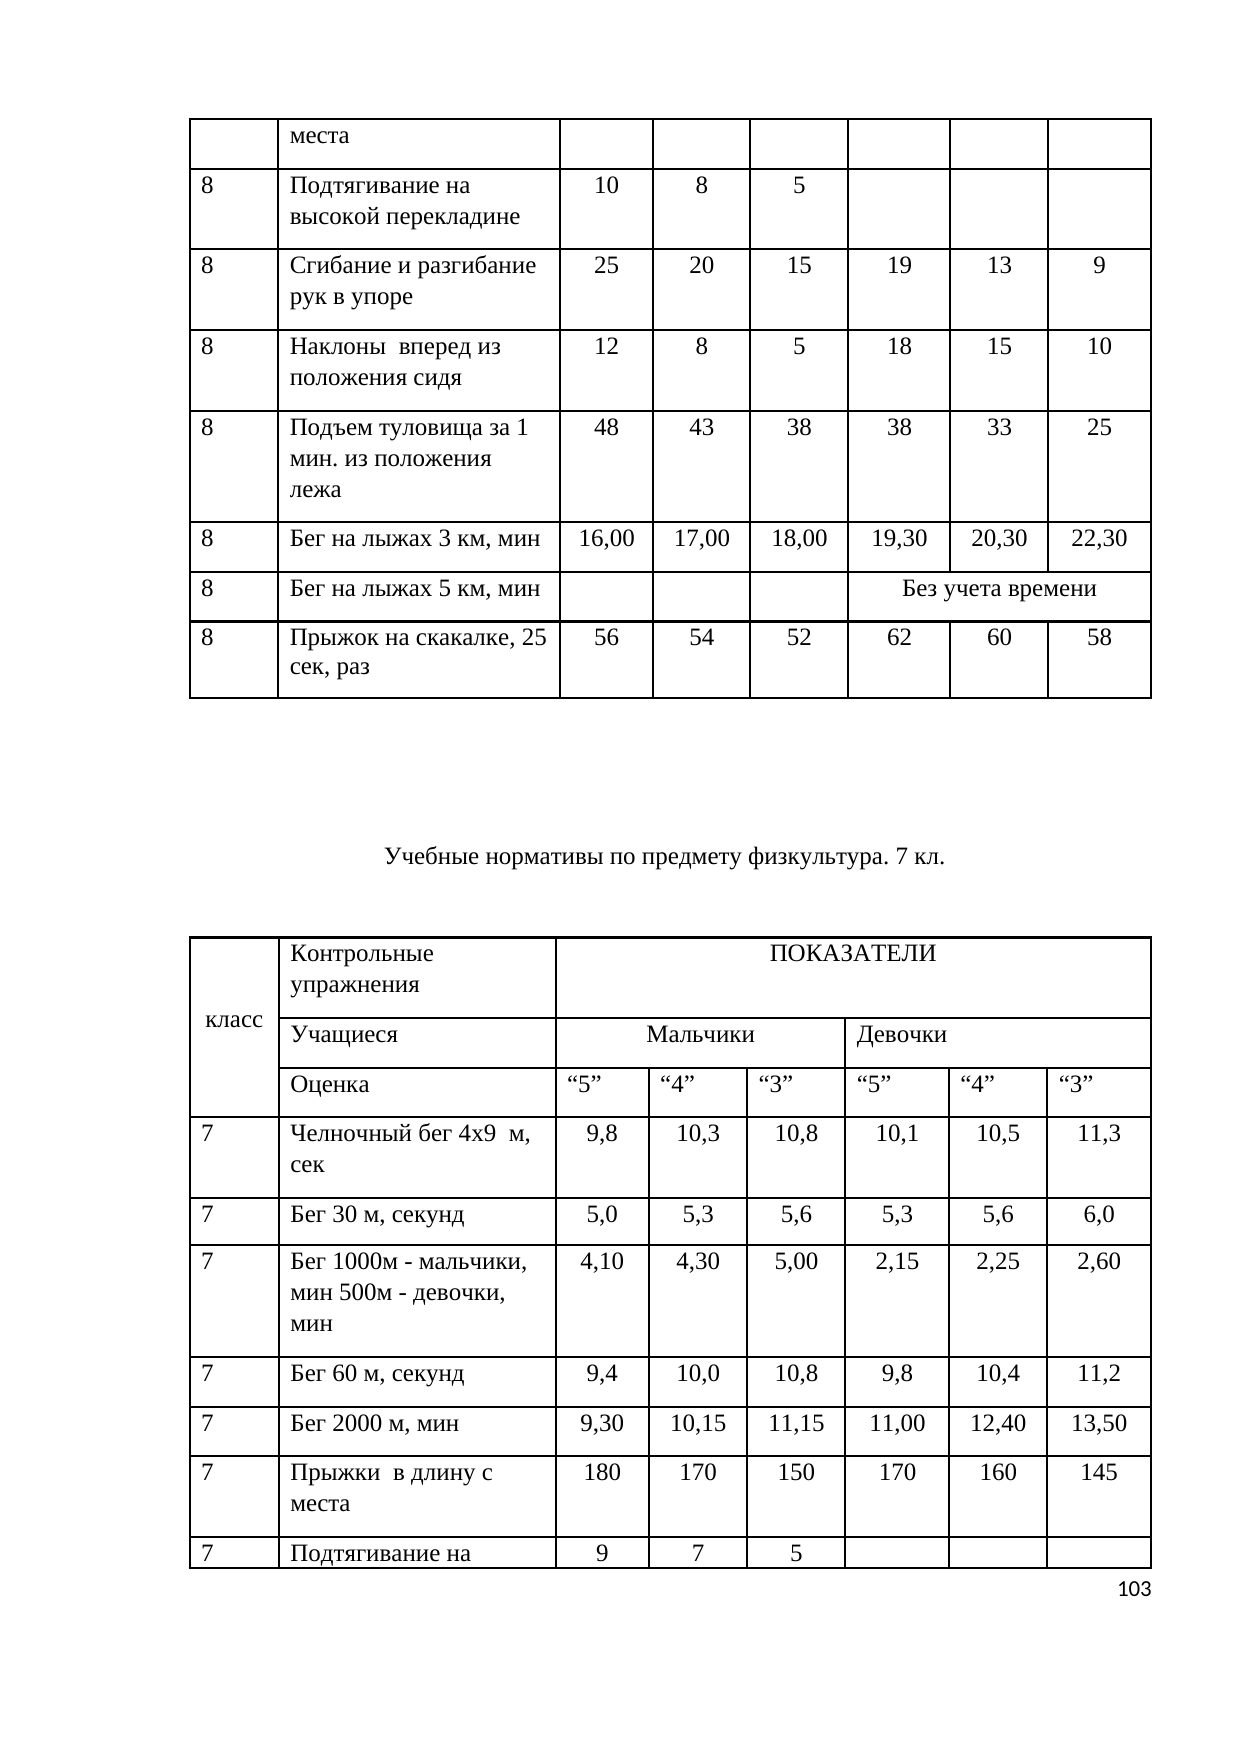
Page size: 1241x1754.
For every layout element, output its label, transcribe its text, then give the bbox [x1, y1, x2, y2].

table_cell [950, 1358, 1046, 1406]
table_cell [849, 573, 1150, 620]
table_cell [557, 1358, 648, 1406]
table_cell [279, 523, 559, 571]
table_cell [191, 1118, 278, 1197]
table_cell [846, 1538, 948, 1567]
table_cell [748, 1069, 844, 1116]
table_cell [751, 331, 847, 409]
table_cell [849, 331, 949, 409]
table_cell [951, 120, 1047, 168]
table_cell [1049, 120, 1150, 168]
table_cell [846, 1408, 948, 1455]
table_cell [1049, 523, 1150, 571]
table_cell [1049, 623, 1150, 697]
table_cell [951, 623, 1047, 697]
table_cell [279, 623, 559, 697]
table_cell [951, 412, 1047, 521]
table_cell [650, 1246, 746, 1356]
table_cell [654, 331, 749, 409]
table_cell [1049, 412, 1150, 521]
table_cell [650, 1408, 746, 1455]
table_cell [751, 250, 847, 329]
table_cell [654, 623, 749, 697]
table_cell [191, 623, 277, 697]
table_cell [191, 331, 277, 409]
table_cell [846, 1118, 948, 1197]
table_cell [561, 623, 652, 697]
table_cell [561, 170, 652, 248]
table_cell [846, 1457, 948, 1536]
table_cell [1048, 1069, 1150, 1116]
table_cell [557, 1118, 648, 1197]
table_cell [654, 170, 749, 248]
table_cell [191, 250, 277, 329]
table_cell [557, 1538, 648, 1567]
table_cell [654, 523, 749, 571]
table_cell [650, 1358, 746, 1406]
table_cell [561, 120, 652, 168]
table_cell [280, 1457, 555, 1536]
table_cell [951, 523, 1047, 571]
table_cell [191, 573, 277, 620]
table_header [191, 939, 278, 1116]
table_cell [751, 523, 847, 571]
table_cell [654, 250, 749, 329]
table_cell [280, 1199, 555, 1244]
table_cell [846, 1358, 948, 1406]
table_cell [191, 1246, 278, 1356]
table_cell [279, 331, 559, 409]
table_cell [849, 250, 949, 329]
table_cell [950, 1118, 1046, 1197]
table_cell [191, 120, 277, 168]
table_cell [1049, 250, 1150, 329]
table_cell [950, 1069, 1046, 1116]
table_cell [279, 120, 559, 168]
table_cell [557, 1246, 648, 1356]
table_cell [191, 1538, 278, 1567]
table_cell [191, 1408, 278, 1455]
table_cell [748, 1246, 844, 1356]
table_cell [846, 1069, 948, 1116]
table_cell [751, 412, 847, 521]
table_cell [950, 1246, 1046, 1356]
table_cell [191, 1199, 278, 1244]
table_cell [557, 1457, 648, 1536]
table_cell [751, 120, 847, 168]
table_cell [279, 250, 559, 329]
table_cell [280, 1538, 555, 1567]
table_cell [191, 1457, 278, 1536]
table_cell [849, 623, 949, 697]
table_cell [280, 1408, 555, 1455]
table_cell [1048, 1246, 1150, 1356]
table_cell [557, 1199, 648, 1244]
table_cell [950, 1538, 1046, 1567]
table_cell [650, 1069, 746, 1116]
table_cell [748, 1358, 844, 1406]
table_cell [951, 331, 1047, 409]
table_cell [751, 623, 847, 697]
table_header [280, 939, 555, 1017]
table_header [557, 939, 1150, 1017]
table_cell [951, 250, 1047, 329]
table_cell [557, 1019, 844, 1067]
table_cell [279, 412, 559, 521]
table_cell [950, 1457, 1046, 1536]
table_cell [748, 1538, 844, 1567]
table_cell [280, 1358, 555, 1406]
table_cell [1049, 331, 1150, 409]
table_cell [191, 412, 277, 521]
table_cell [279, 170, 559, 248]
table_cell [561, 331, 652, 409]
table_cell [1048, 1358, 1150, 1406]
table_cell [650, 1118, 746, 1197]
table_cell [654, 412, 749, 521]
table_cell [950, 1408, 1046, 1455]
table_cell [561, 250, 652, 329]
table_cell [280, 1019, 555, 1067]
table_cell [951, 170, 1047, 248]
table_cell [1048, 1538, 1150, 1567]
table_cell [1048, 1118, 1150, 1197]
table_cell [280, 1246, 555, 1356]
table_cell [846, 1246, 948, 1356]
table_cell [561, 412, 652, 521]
text Учебные нормативы по предмету физкультура. 7 кл. [177, 841, 1152, 870]
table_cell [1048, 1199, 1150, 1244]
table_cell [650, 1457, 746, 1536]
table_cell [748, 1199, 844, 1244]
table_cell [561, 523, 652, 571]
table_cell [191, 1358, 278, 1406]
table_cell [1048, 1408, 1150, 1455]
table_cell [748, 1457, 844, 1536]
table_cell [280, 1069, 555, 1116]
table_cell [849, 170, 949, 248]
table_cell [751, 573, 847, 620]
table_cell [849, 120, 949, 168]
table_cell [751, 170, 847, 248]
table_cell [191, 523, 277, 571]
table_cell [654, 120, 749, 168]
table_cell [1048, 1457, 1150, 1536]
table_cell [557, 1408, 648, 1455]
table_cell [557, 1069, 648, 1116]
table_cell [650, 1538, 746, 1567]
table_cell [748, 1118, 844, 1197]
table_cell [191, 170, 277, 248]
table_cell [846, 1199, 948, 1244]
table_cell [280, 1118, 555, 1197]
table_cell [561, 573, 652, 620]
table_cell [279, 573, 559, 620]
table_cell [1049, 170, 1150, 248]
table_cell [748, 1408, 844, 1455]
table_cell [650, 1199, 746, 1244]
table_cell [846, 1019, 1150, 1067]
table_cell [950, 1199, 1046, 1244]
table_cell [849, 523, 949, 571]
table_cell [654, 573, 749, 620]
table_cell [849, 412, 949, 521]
